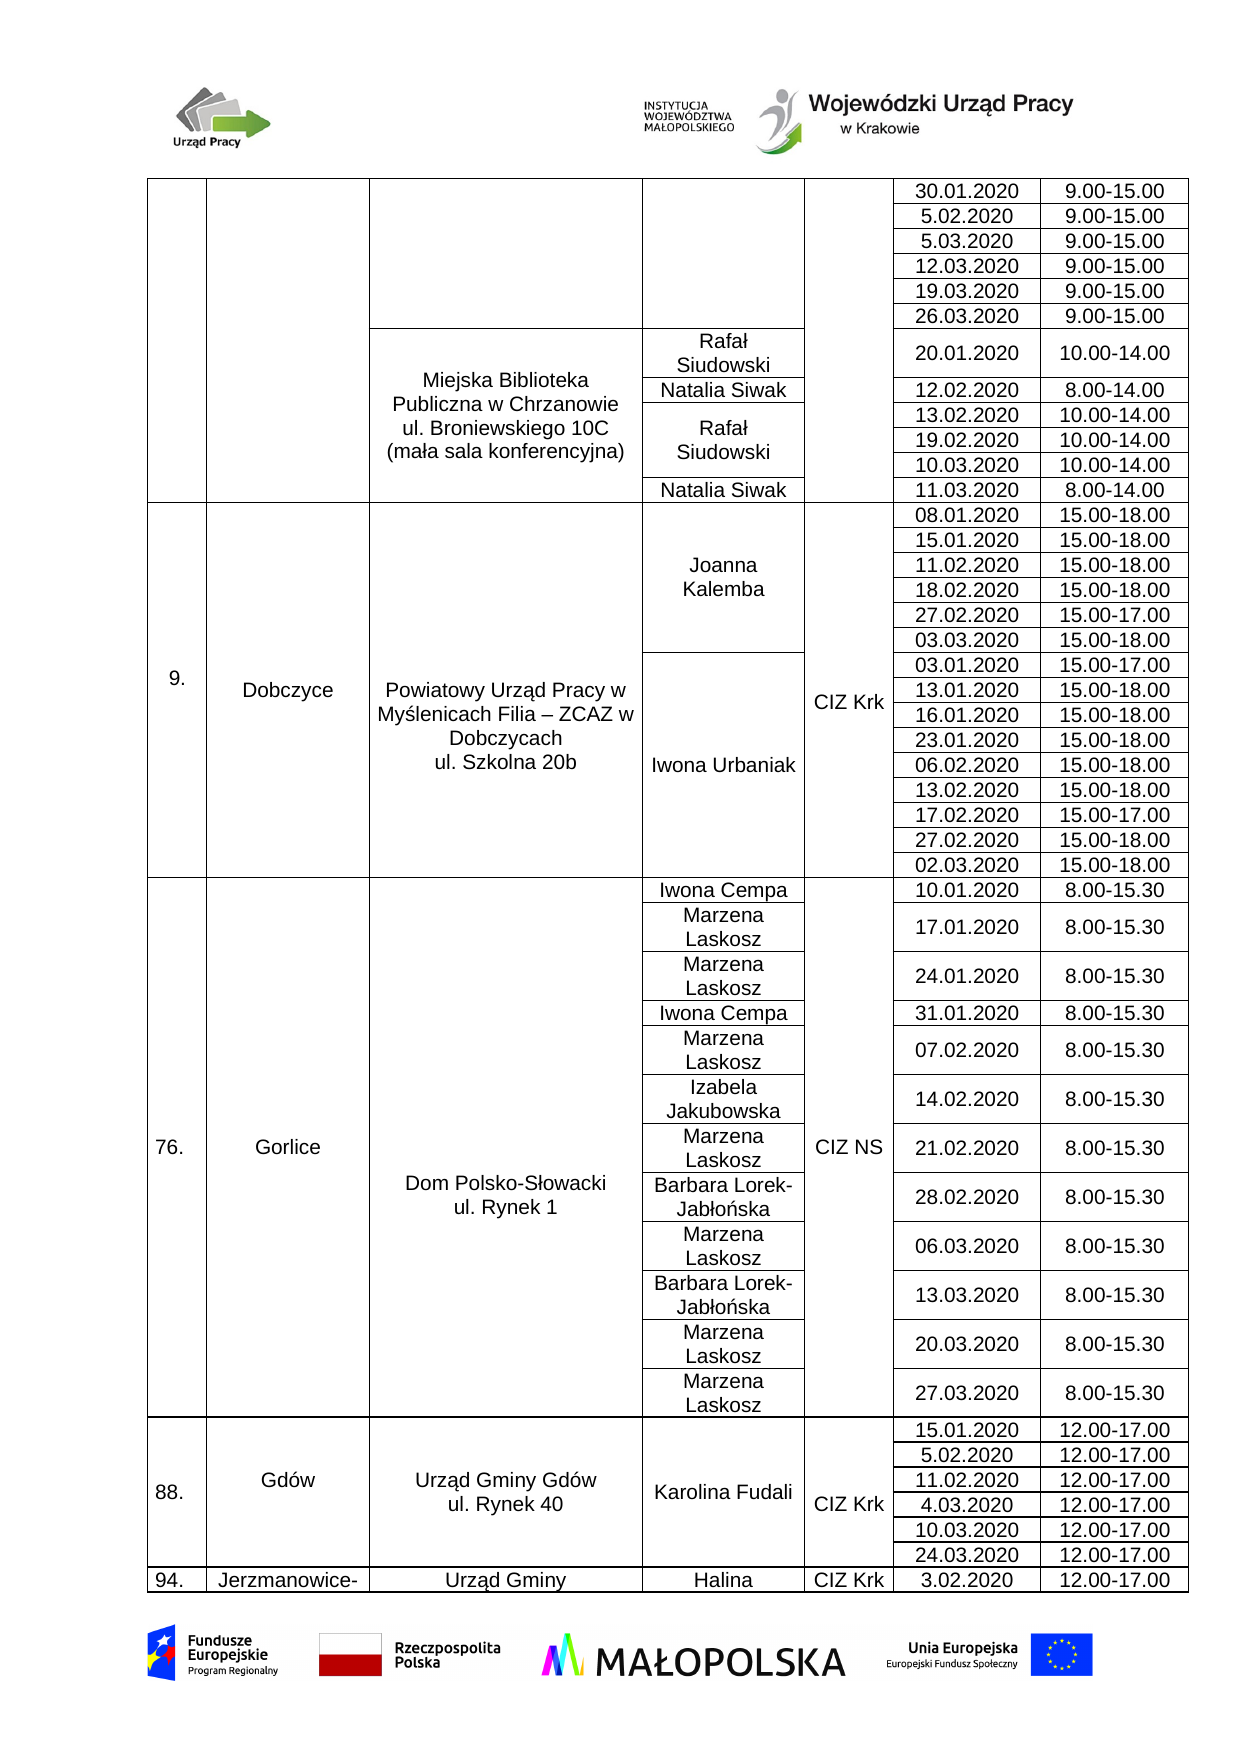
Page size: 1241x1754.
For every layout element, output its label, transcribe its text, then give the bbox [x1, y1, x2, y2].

table_cell 27.02.2020 [894, 828, 1040, 852]
picture [147, 73, 1090, 178]
table_cell Izabela Jakubowska [643, 1075, 804, 1123]
table_cell 12.00-17.00 [1041, 1468, 1188, 1491]
table_cell 4.03.2020 [894, 1493, 1040, 1516]
table_cell 15.00-18.00 [1041, 703, 1188, 727]
table_cell Gdów [207, 1418, 369, 1566]
table_cell 03.03.2020 [894, 628, 1040, 652]
table_cell 06.03.2020 [894, 1222, 1040, 1269]
table_cell 12.00-17.00 [1041, 1568, 1188, 1591]
table_cell Urząd Gminy Gdów ul. Rynek 40 [370, 1418, 642, 1566]
table_cell 17.02.2020 [894, 803, 1040, 827]
table_cell [148, 1418, 206, 1566]
table_cell 10.00-14.00 [1041, 403, 1188, 427]
table_cell Karolina Fudali [643, 1418, 804, 1566]
table_cell CIZ Krk [805, 503, 893, 877]
table_cell 15.00-17.00 [1041, 653, 1188, 677]
table_cell 15.00-18.00 [1041, 728, 1188, 752]
table_cell 08.01.2020 [894, 503, 1040, 527]
table_cell 19.02.2020 [894, 428, 1040, 452]
table_cell Marzena Laskosz [643, 1026, 804, 1074]
table_cell 03.01.2020 [894, 653, 1040, 677]
table_cell 12.02.2020 [894, 378, 1040, 402]
table_cell 15.00-18.00 [1041, 853, 1188, 877]
table_cell 15.00-18.00 [1041, 678, 1188, 702]
table_cell Dobczyce [207, 503, 369, 877]
table_cell 28.02.2020 [894, 1173, 1040, 1221]
table_cell Marzena Laskosz [643, 903, 804, 951]
table_cell 8.00-15.30 [1041, 1026, 1188, 1074]
table_cell 10.03.2020 [894, 453, 1040, 477]
table_cell Powiatowy Urząd Pracy w Myślenicach Filia – ZCAZ w Dobczycach ul. Szkolna 20b [370, 503, 642, 877]
table_cell 8.00-15.30 [1041, 1173, 1188, 1221]
table_cell CIZ NS [805, 878, 893, 1416]
table_cell 31.01.2020 [894, 1001, 1040, 1025]
table_cell 5.03.2020 [894, 229, 1040, 253]
table_cell 8.00-15.30 [1041, 1369, 1188, 1416]
table_cell 15.00-18.00 [1041, 628, 1188, 652]
table_cell 15.01.2020 [894, 1418, 1040, 1441]
table_cell 9.00-15.00 [1041, 304, 1188, 328]
table_cell 19.03.2020 [894, 279, 1040, 303]
table_cell 14.02.2020 [894, 1075, 1040, 1123]
table_cell 9.00-15.00 [1041, 254, 1188, 278]
table_cell 10.03.2020 [894, 1518, 1040, 1541]
table_cell 5.02.2020 [894, 1443, 1040, 1466]
table_cell 20.03.2020 [894, 1320, 1040, 1367]
table_cell 8.00-15.30 [1041, 1271, 1188, 1318]
table_cell 15.00-18.00 [1041, 528, 1188, 552]
table_cell 9. [148, 503, 206, 877]
table_cell 20.01.2020 [894, 329, 1040, 377]
table_cell 17.01.2020 [894, 903, 1040, 951]
table_cell 07.02.2020 [894, 1026, 1040, 1074]
table_cell 9.00-15.00 [1041, 204, 1188, 228]
table_cell Jerzmanowice-Przeginia [207, 1568, 369, 1591]
table_cell Natalia Siwak [643, 378, 804, 402]
table_cell Marzena Laskosz [643, 952, 804, 1000]
table_cell Marzena Laskosz [643, 1369, 804, 1416]
table_cell Gorlice [207, 878, 369, 1416]
table_cell 9.00-15.00 [1041, 229, 1188, 253]
table_cell 10.00-14.00 [1041, 329, 1188, 377]
table_cell Barbara Lorek-Jabłońska [643, 1173, 804, 1221]
table_cell 8.00-15.30 [1041, 903, 1188, 951]
table_cell 15.00-18.00 [1041, 753, 1188, 777]
table_cell 12.00-17.00 [1041, 1518, 1188, 1541]
table_cell 12.00-17.00 [1041, 1418, 1188, 1441]
table_cell Marzena Laskosz [643, 1124, 804, 1172]
table_cell Dom Polsko-Słowacki ul. Rynek 1 [370, 878, 642, 1416]
table_cell 15.00-18.00 [1041, 553, 1188, 577]
table_cell 11.03.2020 [894, 478, 1040, 502]
table_cell Iwona Cempa [643, 1001, 804, 1025]
table_cell 21.02.2020 [894, 1124, 1040, 1172]
table_cell 24.03.2020 [894, 1543, 1040, 1566]
table_cell 23.01.2020 [894, 728, 1040, 752]
table_cell CIZ Krk [805, 1418, 893, 1566]
table_cell 10.00-14.00 [1041, 453, 1188, 477]
table_cell 15.01.2020 [894, 528, 1040, 552]
table_cell 18.02.2020 [894, 578, 1040, 602]
table_cell 13.02.2020 [894, 778, 1040, 802]
table_cell 8.00-14.00 [1041, 378, 1188, 402]
table_cell 5.02.2020 [894, 204, 1040, 228]
table_cell 13.03.2020 [894, 1271, 1040, 1318]
table_cell 12.00-17.00 [1041, 1443, 1188, 1466]
table_cell 12.00-17.00 [1041, 1543, 1188, 1566]
table_cell 8.00-15.30 [1041, 1075, 1188, 1123]
table_cell 9.00-15.00 [1041, 279, 1188, 303]
table_cell 8.00-15.30 [1041, 1001, 1188, 1025]
table_cell CIZ Krk [805, 1568, 893, 1591]
table_cell 30.01.2020 [894, 179, 1040, 203]
table_cell 27.03.2020 [894, 1369, 1040, 1416]
table_cell 13.01.2020 [894, 678, 1040, 702]
table_cell 8.00-15.30 [1041, 878, 1188, 902]
table_cell 12.03.2020 [894, 254, 1040, 278]
table_cell 11.02.2020 [894, 553, 1040, 577]
table_cell 8.00-15.30 [1041, 1320, 1188, 1367]
picture [147, 1624, 1093, 1681]
table_cell 3.02.2020 [894, 1568, 1040, 1591]
table_cell 06.02.2020 [894, 753, 1040, 777]
table_cell 12.00-17.00 [1041, 1493, 1188, 1516]
table_cell 15.00-17.00 [1041, 803, 1188, 827]
table_cell 9.00-15.00 [1041, 179, 1188, 203]
table_cell Rafał Siudowski [643, 403, 804, 477]
table_cell [148, 1568, 206, 1591]
table_cell Natalia Siwak [643, 478, 804, 502]
table_cell 02.03.2020 [894, 853, 1040, 877]
table_cell 15.00-18.00 [1041, 578, 1188, 602]
table_cell Marzena Laskosz [643, 1222, 804, 1269]
table_cell Marzena Laskosz [643, 1320, 804, 1367]
table_cell 27.02.2020 [894, 603, 1040, 627]
table_cell 16.01.2020 [894, 703, 1040, 727]
table_cell 8.00-15.30 [1041, 952, 1188, 1000]
table_cell 10.01.2020 [894, 878, 1040, 902]
table_cell 26.03.2020 [894, 304, 1040, 328]
table_cell 15.00-18.00 [1041, 778, 1188, 802]
table_cell 11.02.2020 [894, 1468, 1040, 1491]
table_cell 8.00-15.30 [1041, 1124, 1188, 1172]
table_cell Iwona Urbaniak [643, 653, 804, 877]
table_cell 15.00-18.00 [1041, 503, 1188, 527]
table_cell 24.01.2020 [894, 952, 1040, 1000]
table_cell Barbara Lorek-Jabłońska [643, 1271, 804, 1318]
table_cell Rafał Siudowski [643, 329, 804, 377]
table_cell 8.00-15.30 [1041, 1222, 1188, 1269]
table_cell 10.00-14.00 [1041, 428, 1188, 452]
table_cell Miejska Biblioteka Publiczna w Chrzanowie ul. Broniewskiego 10C (mała sala konferencyjna) [370, 329, 642, 502]
table_cell 13.02.2020 [894, 403, 1040, 427]
table_cell Urząd Gminy Jerzmanowice-Przeginia, Jerzmanowice, ul. Rajska 22 (sekretariat) [370, 1568, 642, 1591]
table_cell 15.00-17.00 [1041, 603, 1188, 627]
table_cell 8.00-14.00 [1041, 478, 1188, 502]
table_cell [148, 878, 206, 1416]
table_cell 15.00-18.00 [1041, 828, 1188, 852]
table_cell Joanna Kalemba [643, 503, 804, 652]
table_cell Halina Juszczyk [643, 1568, 804, 1591]
table_cell Iwona Cempa [643, 878, 804, 902]
